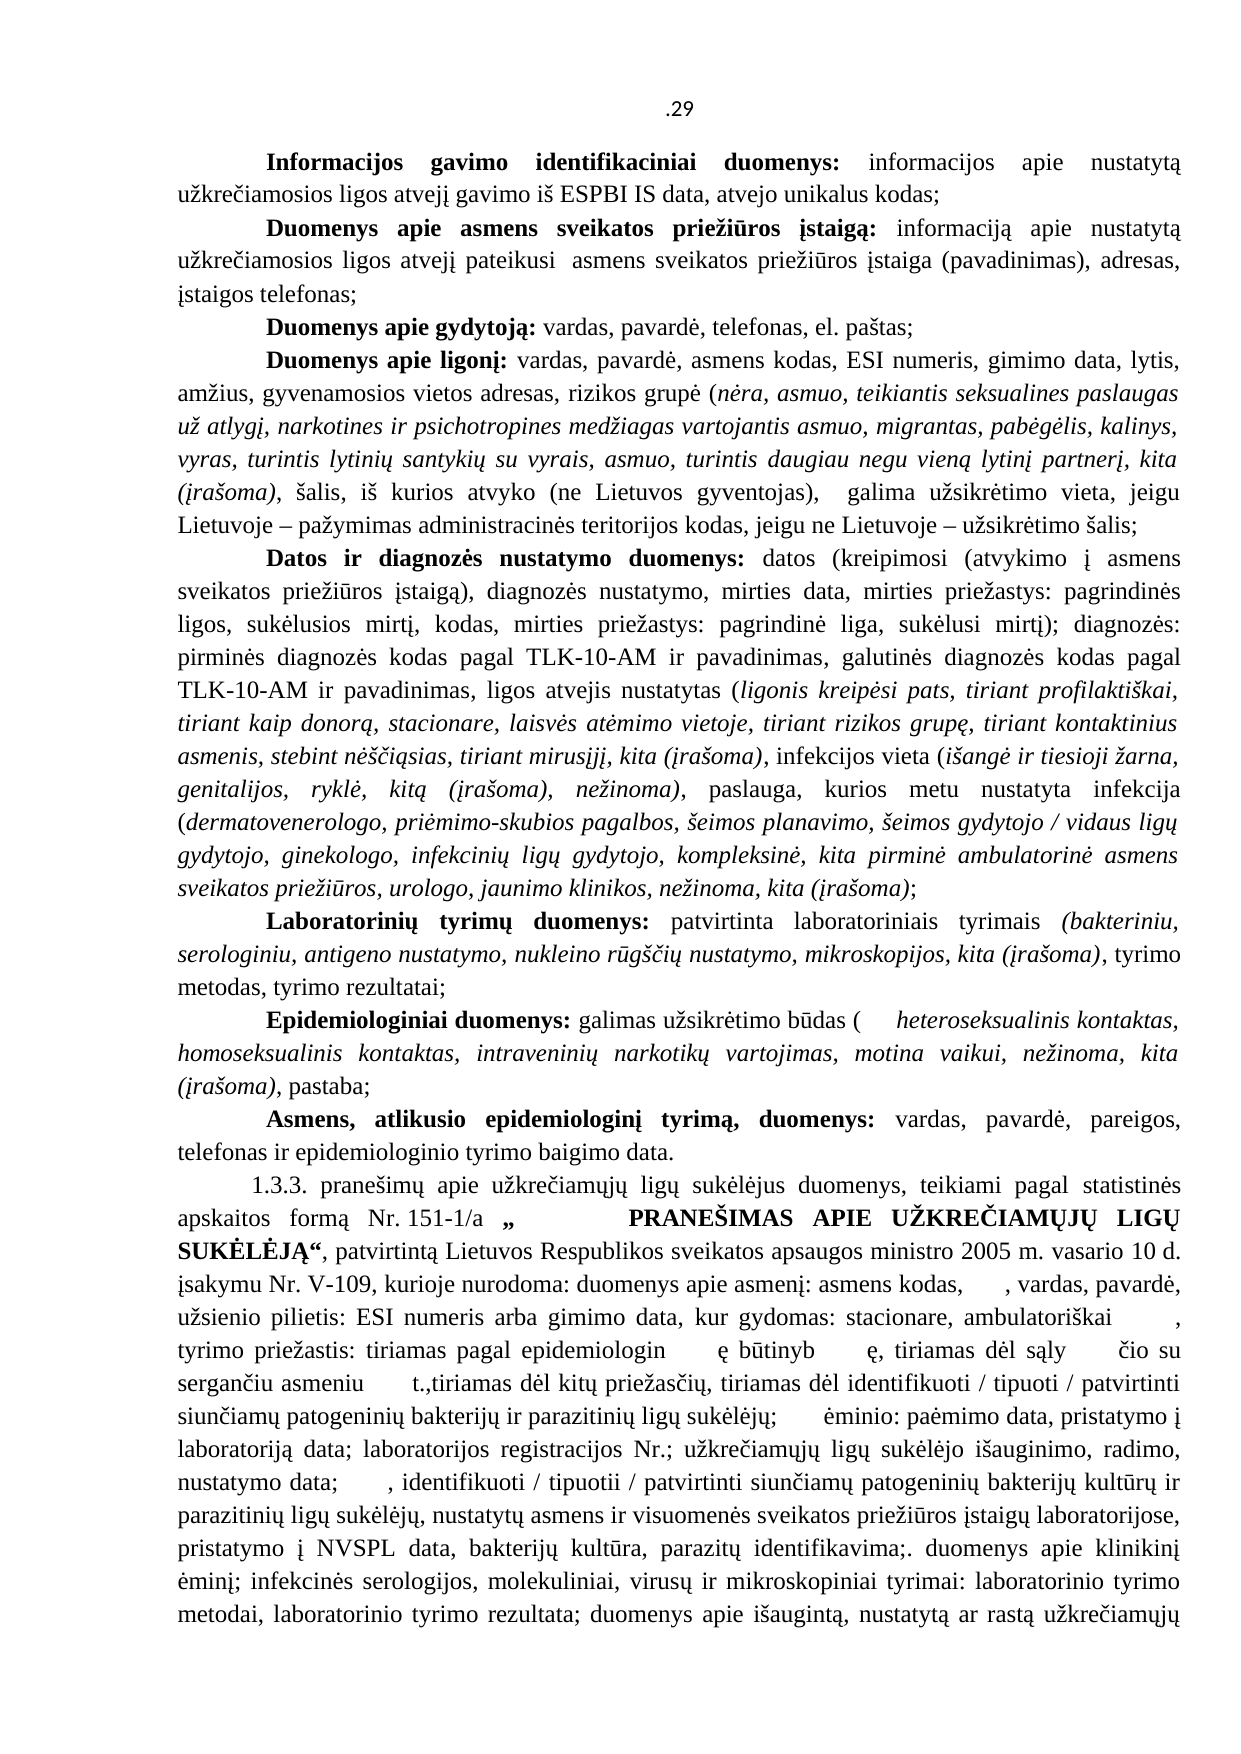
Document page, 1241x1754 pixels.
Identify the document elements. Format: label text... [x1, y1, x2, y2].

text Duomenys apie asmens sveikatos priežiūros įstaigą: informaciją apie nustatytą užkrečiamosios ligos atvejį pateikusi asmens sveikatos priežiūros įstaiga (pavadinimas), adresas, įstaigos telefonas; [177, 213, 1181, 307]
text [177, 1170, 1181, 1628]
text Epidemiologiniai duomenys: galimas užsikrėtimo būdas (, pastaba; [177, 1005, 1181, 1100]
text Duomenys apie gydytoją: vardas, pavardė, telefonas, el. paštas; [177, 312, 1181, 340]
text Informacijos gavimo identifikaciniai duomenys: informacijos apie nustatytą užkrečiamosios ligos atvejį gavimo iš ESPBI IS data, atvejo unikalus kodas; [177, 147, 1181, 208]
text Datos ir diagnozės nustatymo duomenys: datos (kreipimosi (atvykimo į asmens sveikatos priežiūros įstaigą), diagnozės nustatymo, mirties data, mirties priežastys: pagrindinės ligos, sukėlusios mirtį, kodas, mirties priežastys: pagrindinė liga, sukėlusi mirtį); diagnozės: pirminės diagnozės kodas pagal TLK-10-AM ir pavadinimas, galutinės diagnozės kodas pagal TLK-10-AM ir pavadinimas, ligos atvejis nustatytas (ligonis kreipėsi pats, tiriant profilaktiškai, tiriant kaip donorą, stacionare, laisvės atėmimo vietoje, tiriant rizikos grupę, tiriant kontaktinius asmenis, stebint nėščiąsias, tiriant mirusįjį, kita (įrašoma), infekcijos vieta (išangė ir tiesioji žarna, genitalijos, ryklė, kitą (įrašoma), nežinoma), paslauga, kurios metu nustatyta infekcija (dermatovenerologo, priėmimo-skubios pagalbos, šeimos planavimo, šeimos gydytojo / vidaus ligų gydytojo, ginekologo, infekcinių ligų gydytojo, kompleksinė, kita pirminė ambulatorinė asmens sveikatos priežiūros, urologo, jaunimo klinikos, nežinoma, kita (įrašoma); [177, 543, 1181, 902]
text Asmens, atlikusio epidemiologinį tyrimą, duomenys: vardas, pavardė, pareigos, telefonas ir epidemiologinio tyrimo baigimo data. [177, 1104, 1181, 1166]
text Duomenys apie ligonį: vardas, pavardė, asmens kodas, ESI numeris, gimimo data, lytis, amžius, gyvenamosios vietos adresas, rizikos grupė (nėra, asmuo, teikiantis seksualines paslaugas už atlygį, narkotines ir psichotropines medžiagas vartojantis asmuo, migrantas, pabėgėlis, kalinys, vyras, turintis lytinių santykių su vyrais, asmuo, turintis daugiau negu vieną lytinį partnerį, kita (įrašoma), šalis, iš kurios atvyko (ne Lietuvos gyventojas), galima užsikrėtimo vieta, jeigu Lietuvoje – pažymimas administracinės teritorijos kodas, jeigu ne Lietuvoje – užsikrėtimo šalis; [177, 345, 1181, 538]
text Laboratorinių tyrimų duomenys: patvirtinta laboratoriniais tyrimais , tyrimo metodas, tyrimo rezultatai; [177, 906, 1181, 1001]
